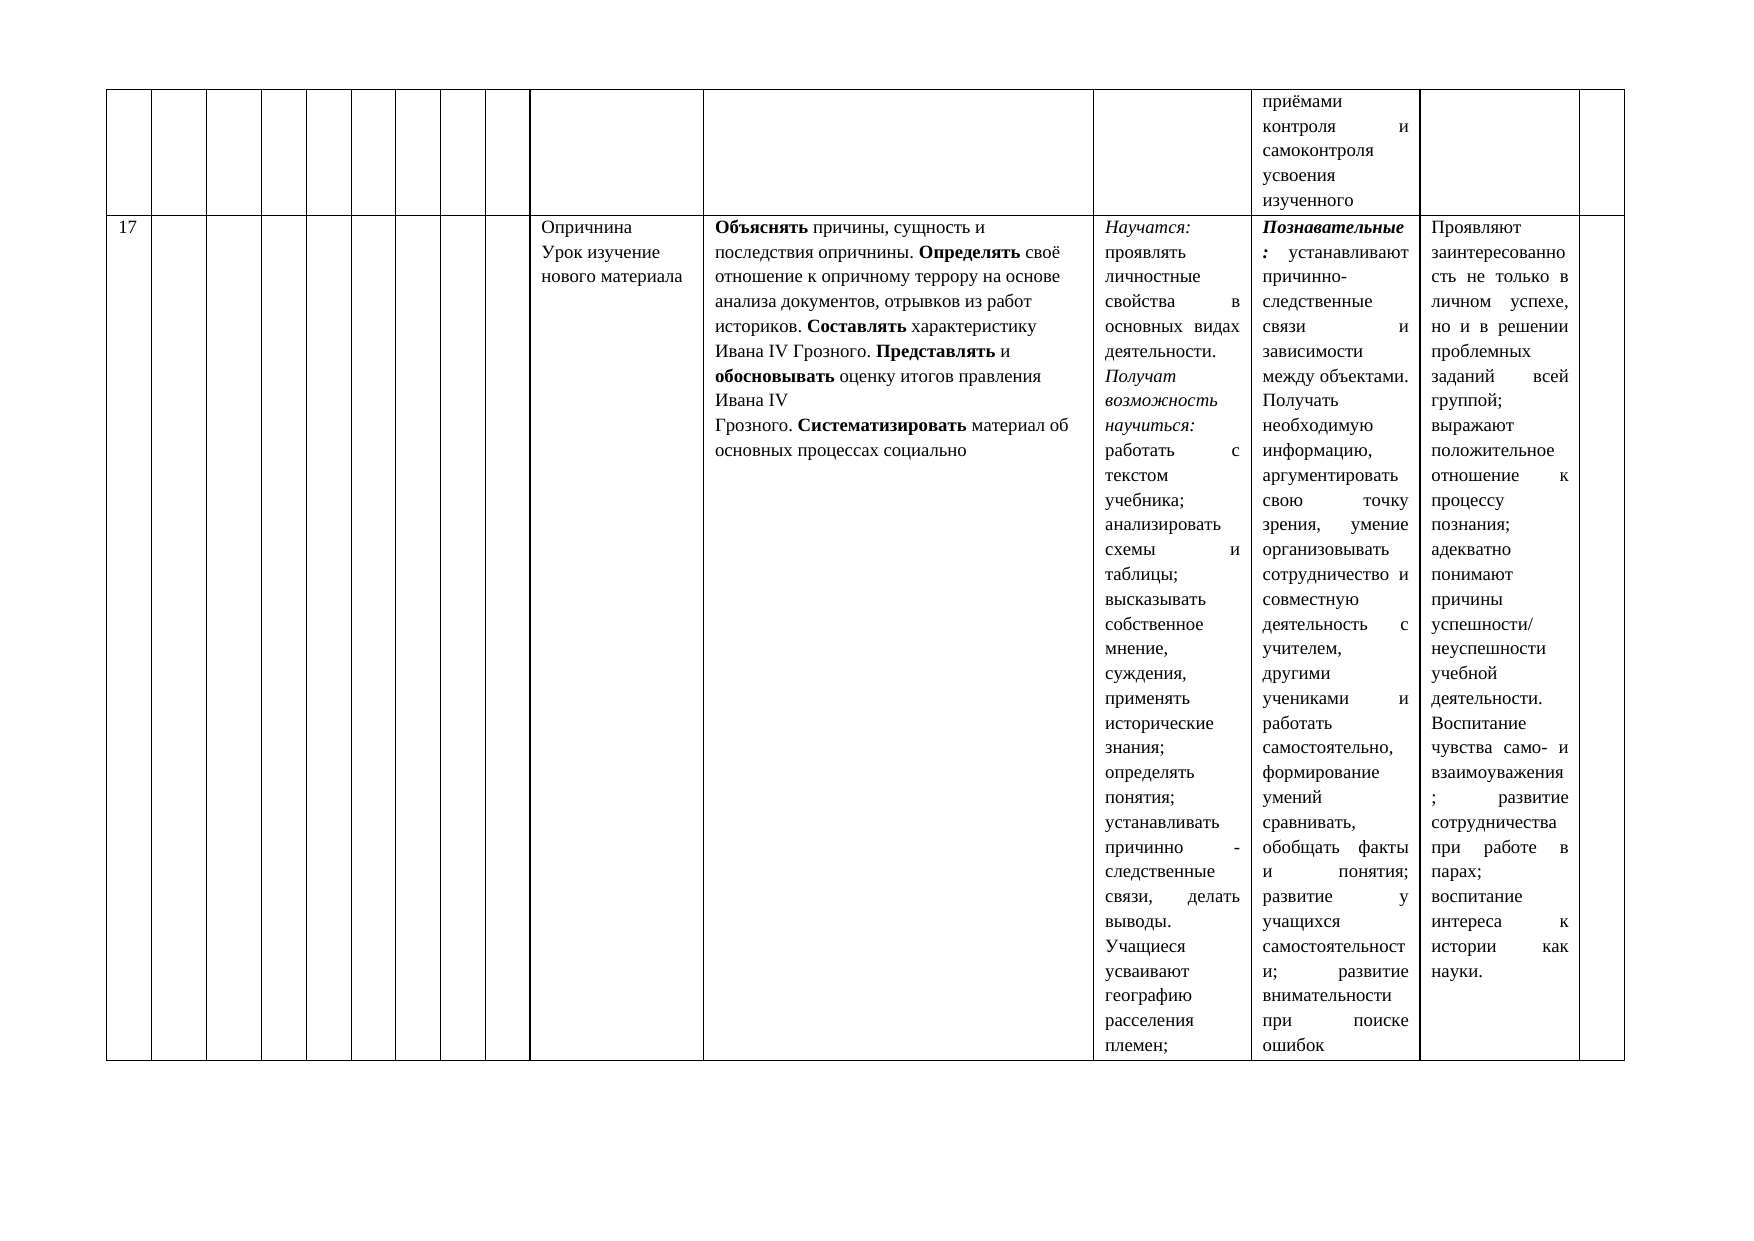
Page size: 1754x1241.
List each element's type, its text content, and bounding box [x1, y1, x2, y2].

table_cell [352, 216, 395, 1060]
table_cell [307, 90, 351, 215]
table_cell [207, 216, 261, 1060]
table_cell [1421, 216, 1579, 1060]
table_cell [704, 216, 1093, 1060]
table_cell [441, 216, 485, 1060]
table_cell [1580, 90, 1624, 215]
table_cell [207, 90, 261, 215]
table_cell [307, 216, 351, 1060]
table_cell [486, 90, 529, 215]
table_cell [262, 90, 306, 215]
table_cell [441, 90, 485, 215]
table_cell [1580, 216, 1624, 1060]
table_cell [262, 216, 306, 1060]
table_cell [396, 216, 440, 1060]
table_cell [531, 90, 703, 215]
table_cell [352, 90, 395, 215]
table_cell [1252, 90, 1419, 215]
table_cell 17 [107, 216, 151, 1060]
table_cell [1421, 90, 1579, 215]
table_cell 16 [107, 90, 151, 215]
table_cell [704, 90, 1093, 215]
table_cell [396, 90, 440, 215]
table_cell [1252, 216, 1419, 1060]
table_cell [486, 216, 529, 1060]
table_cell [531, 216, 703, 1060]
table_cell [152, 216, 206, 1060]
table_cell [1094, 216, 1251, 1060]
table_cell [152, 90, 206, 215]
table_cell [1094, 90, 1251, 215]
